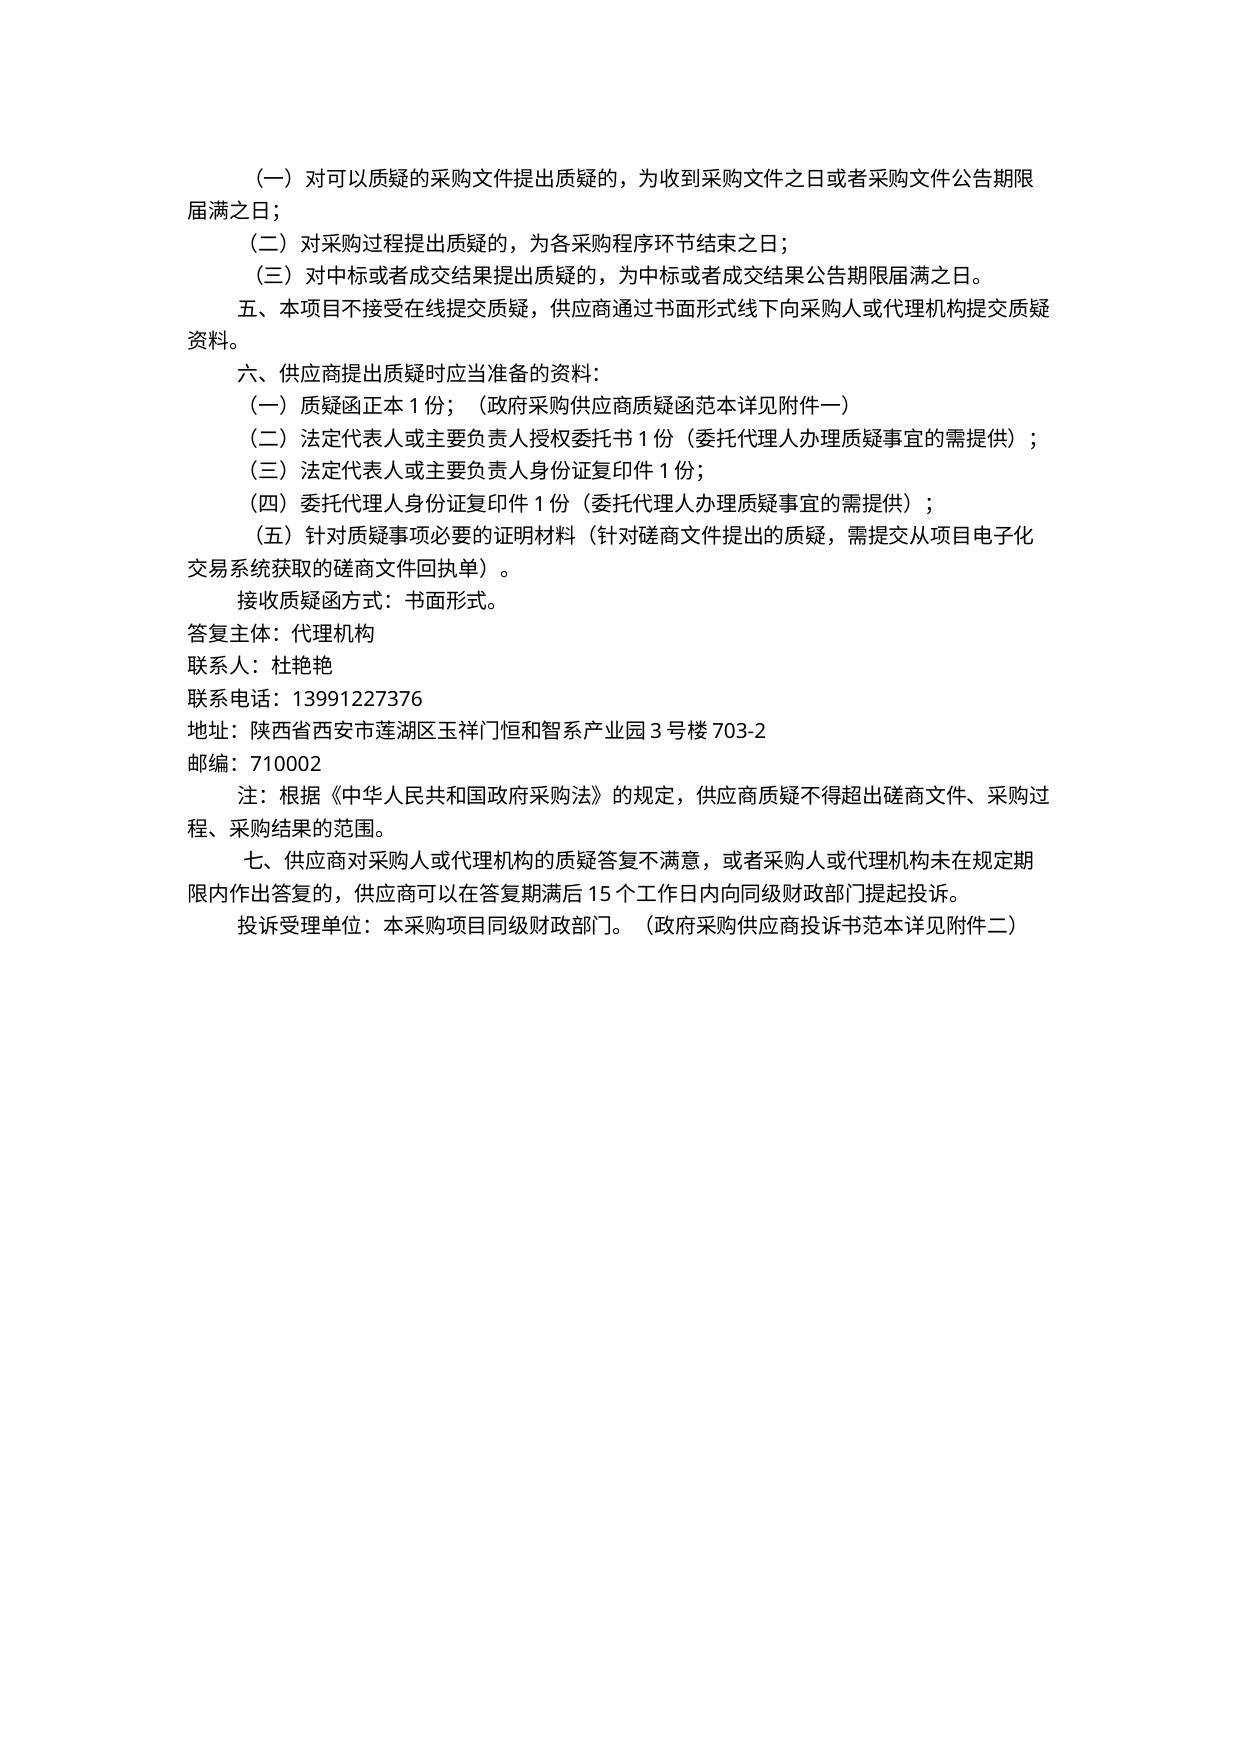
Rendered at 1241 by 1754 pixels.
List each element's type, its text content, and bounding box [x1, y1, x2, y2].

text 联系人：杜艳艳 [187, 649, 1053, 682]
text 地址：陕西省西安市莲湖区玉祥门恒和智系产业园3号楼703-2 [187, 714, 1053, 747]
text 接收质疑函方式：书面形式。 [187, 584, 1053, 617]
text （三）法定代表人或主要负责人身份证复印件1份； [187, 454, 1053, 487]
text 六、供应商提出质疑时应当准备的资料： [187, 357, 1053, 389]
text 邮编：710002 [187, 747, 1053, 779]
text 注：根据《中华人民共和国政府采购法》的规定，供应商质疑不得超出磋商文件、采购过程、采购结果的范围。 [187, 779, 1053, 844]
text （四）委托代理人身份证复印件1份（委托代理人办理质疑事宜的需提供）； [187, 487, 1053, 519]
text （三）对中标或者成交结果提出质疑的，为中标或者成交结果公告期限届满之日。 [187, 259, 1053, 292]
text 五、本项目不接受在线提交质疑，供应商通过书面形式线下向采购人或代理机构提交质疑资料。 [187, 292, 1053, 357]
text （二）对采购过程提出质疑的，为各采购程序环节结束之日； [187, 227, 1053, 259]
text （五）针对质疑事项必要的证明材料（针对磋商文件提出的质疑，需提交从项目电子化交易系统获取的磋商文件回执单）。 [187, 519, 1053, 584]
text 联系电话：13991227376 [187, 682, 1053, 714]
text 七、供应商对采购人或代理机构的质疑答复不满意，或者采购人或代理机构未在规定期限内作出答复的，供应商可以在答复期满后15个工作日内向同级财政部门提起投诉。 [187, 844, 1053, 909]
text 投诉受理单位：本采购项目同级财政部门。（政府采购供应商投诉书范本详见附件二） [187, 909, 1053, 942]
text （二）法定代表人或主要负责人授权委托书1份（委托代理人办理质疑事宜的需提供）； [187, 422, 1053, 454]
text （一）对可以质疑的采购文件提出质疑的，为收到采购文件之日或者采购文件公告期限届满之日； [187, 162, 1053, 227]
text 答复主体：代理机构 [187, 617, 1053, 649]
text （一）质疑函正本1份；（政府采购供应商质疑函范本详见附件一） [187, 389, 1053, 422]
